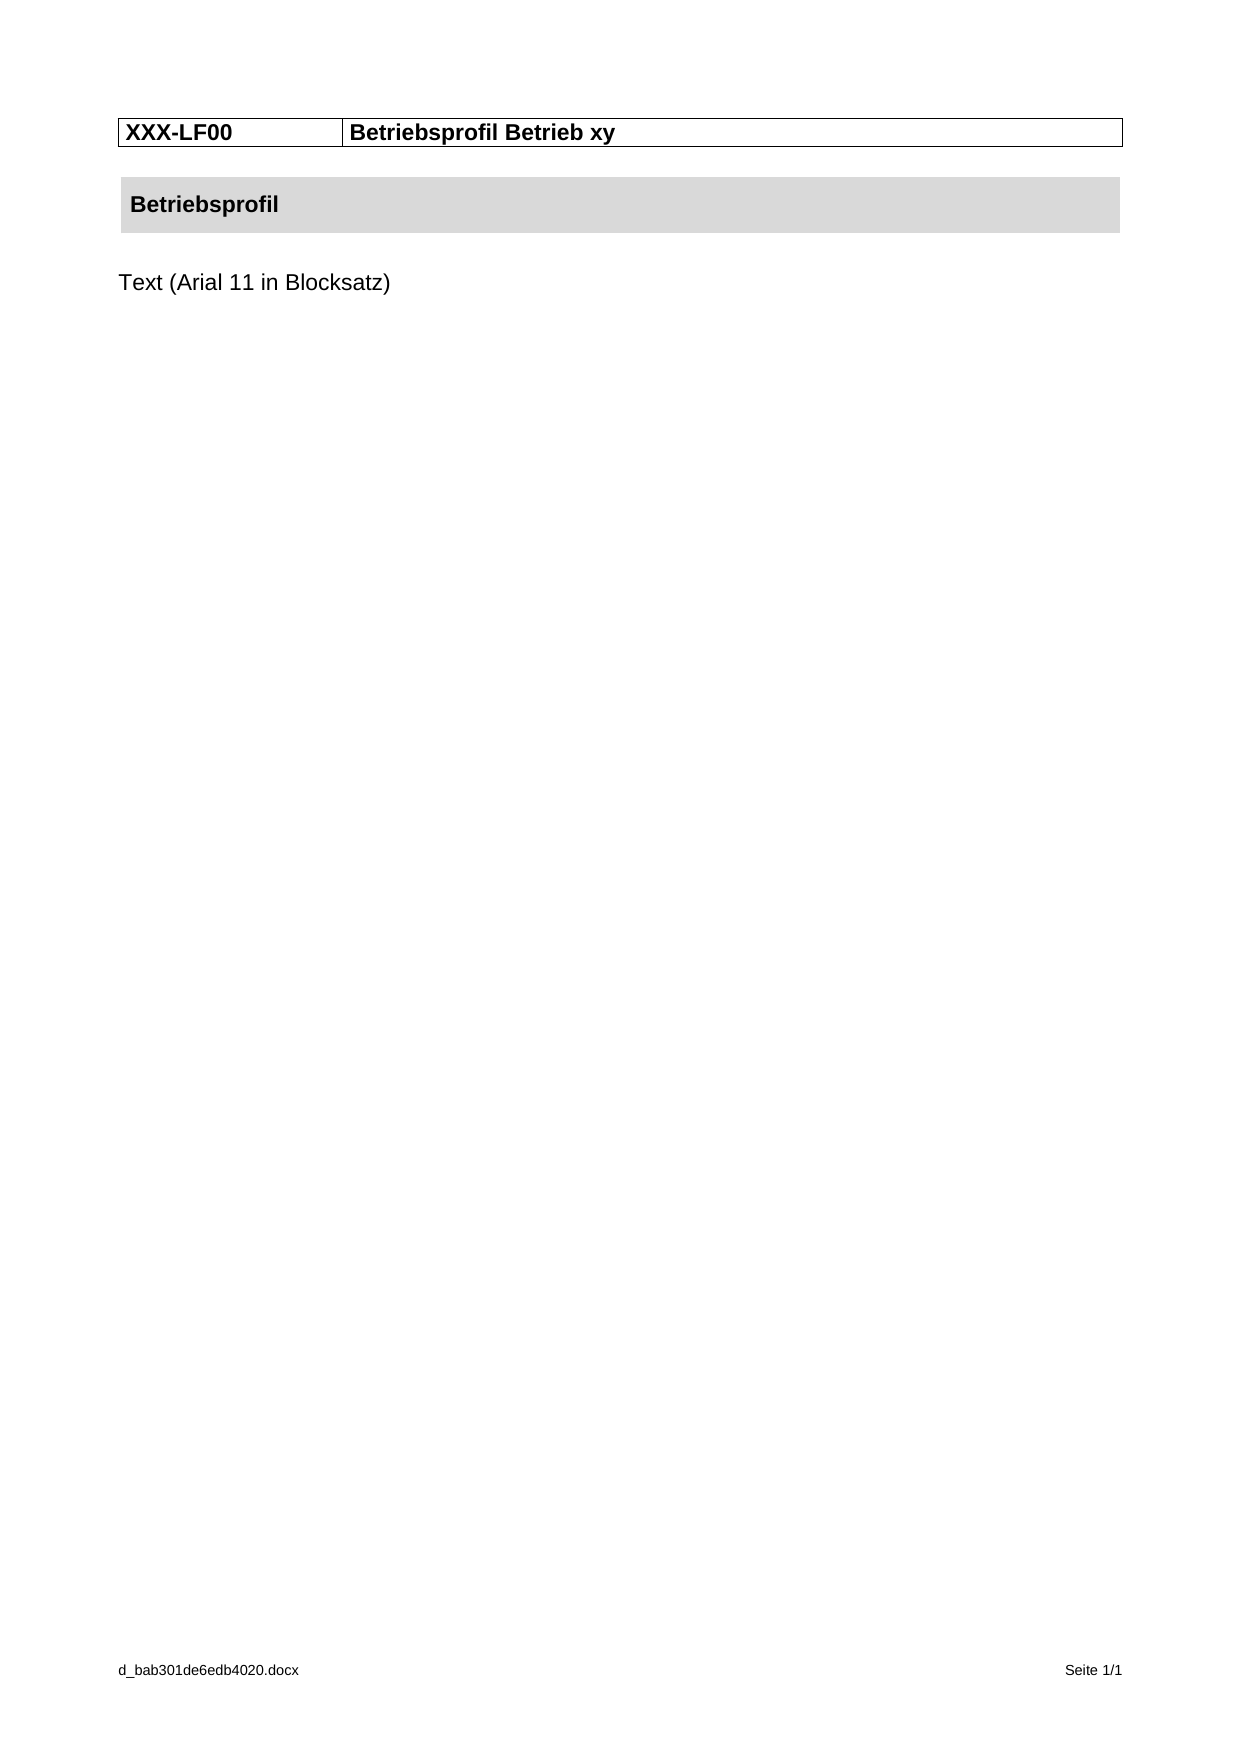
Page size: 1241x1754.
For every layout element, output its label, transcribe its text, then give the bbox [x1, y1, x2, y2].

table_header XXX-LF00 [119, 119, 342, 146]
text Betriebsprofil [122, 178, 1119, 232]
text Text (Arial 11 in Blocksatz) [118, 264, 1122, 297]
table_header Betriebsprofil Betrieb xy [343, 119, 1122, 146]
